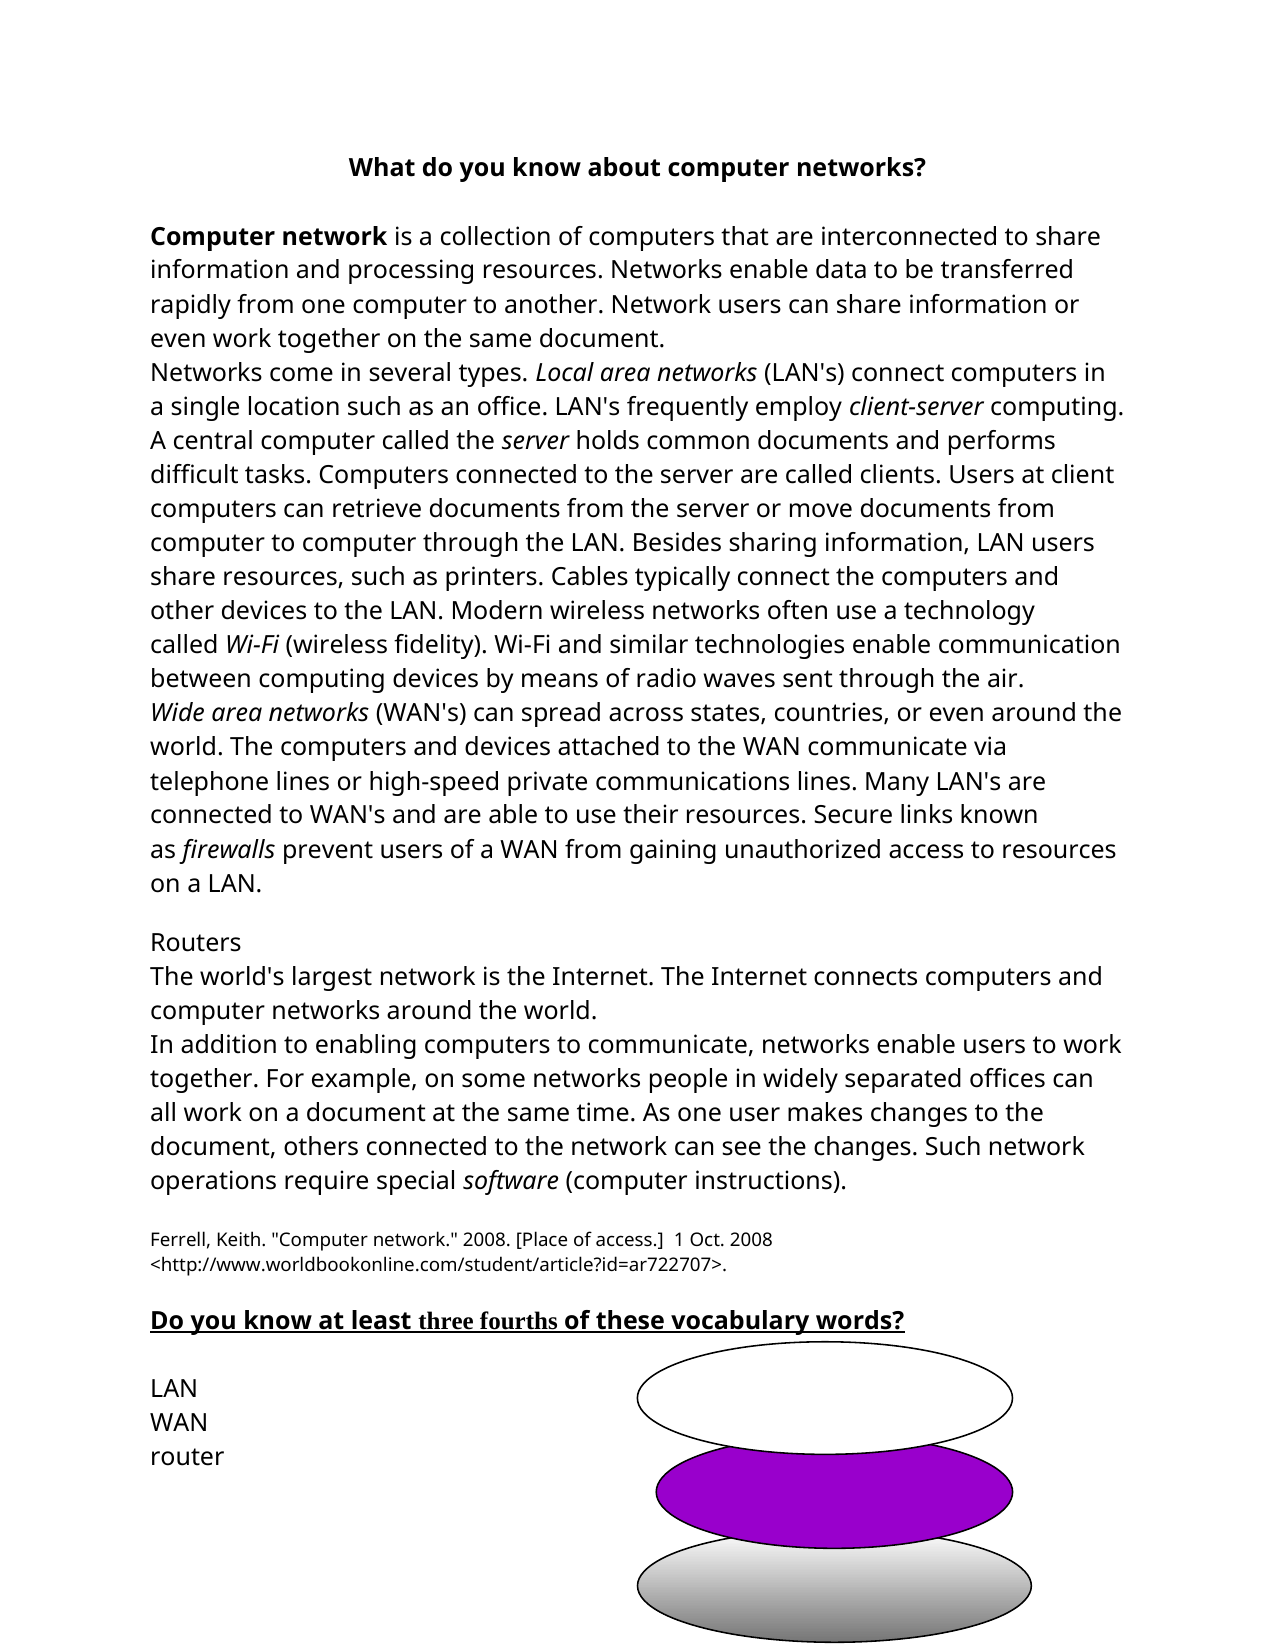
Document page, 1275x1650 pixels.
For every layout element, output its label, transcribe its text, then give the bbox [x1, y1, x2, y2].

text LAN [150, 1371, 657, 1404]
text LAN [993, 1371, 1125, 1404]
text Networks come in several types. Local area networks (LAN's) connect computers in a single location such as an office. LAN's frequently employ client-server computing. A central computer called the server holds common documents and performs difficult tasks. Computers connected to the server are called clients. Users at client computers can retrieve documents from the server or move documents from computer to computer through the LAN. Besides sharing information, LAN users share resources, such as printers. Cables typically connect the computers and other devices to the LAN. Modern wireless networks often use a technology called Wi-Fi (wireless fidelity). Wi-Fi and similar technologies enable communication between computing devices by means of radio waves sent through the air. [150, 354, 1125, 695]
text The world's largest network is the Internet. The Internet connects computers and computer networks around the world. [150, 959, 1125, 1027]
text Routers [150, 924, 1125, 959]
text WAN [960, 1404, 1125, 1439]
text WAN [150, 1404, 690, 1439]
text Wide area networks (WAN's) can spread across states, countries, or even around the world. The computers and devices attached to the WAN communicate via telephone lines or high-speed private communications lines. Many LAN's are connected to WAN's and are able to use their resources. Secure links known as firewalls prevent users of a WAN from gaining unauthorized access to resources on a LAN. [150, 695, 1125, 899]
text Do you know at least three fourths of these vocabulary words? [150, 1302, 1125, 1336]
text In addition to enabling computers to communicate, networks enable users to work together. For example, on some networks people in widely separated offices can all work on a document at the same time. As one user makes changes to the document, others connected to the network can see the changes. Such network operations require special software (computer instructions). [150, 1027, 1125, 1197]
text router [150, 1439, 722, 1473]
text router [937, 1439, 1125, 1473]
text Ferrell, Keith. "Computer network." 2008. [Place of access.] <http://www.worldbookonline.com/student/article?id=ar722707>. [150, 1226, 1125, 1277]
text What do you know about computer networks? [150, 150, 1125, 184]
text Computer network is a collection of computers that are interconnected to share information and processing resources. Networks enable data to be transferred rapidly from one computer to another. Network users can share information or even work together on the same document. [150, 218, 1125, 354]
